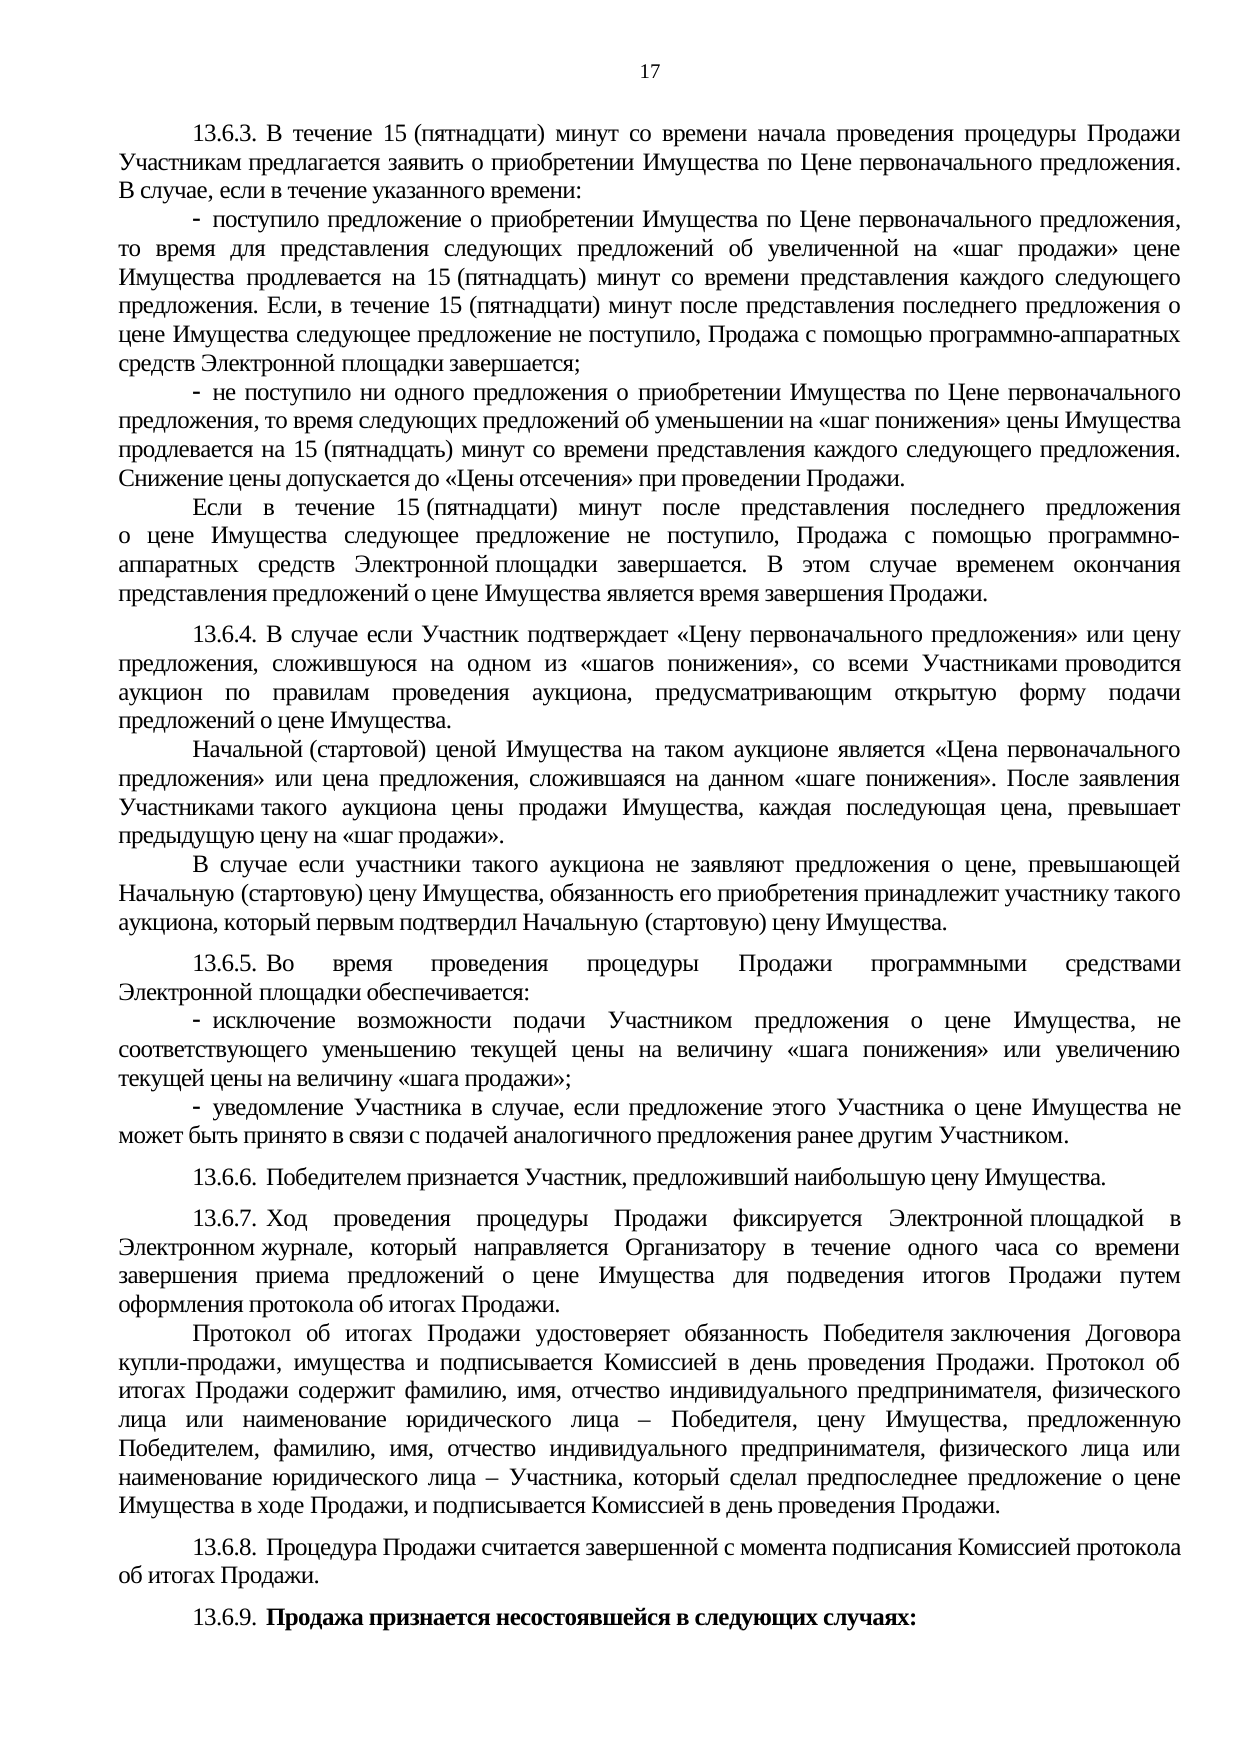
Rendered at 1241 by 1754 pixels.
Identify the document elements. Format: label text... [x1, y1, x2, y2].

list поступило предложение о приобретении Имущества по Цене первоначального предложения, то время для представления следующих предложений об увеличенной на «шаг продажи» цене Имущества продлевается на 15 (пятнадцать) минут со времени представления каждого следующего предложения. Если, в течение 15 (пятнадцати) минут после представления последнего предложения о цене Имущества следующее предложение не поступило, Продажа с помощью программно-аппаратных средств Электронной площадки завершается; [118, 204, 1181, 377]
text Начальной (стартовой) ценой Имущества на таком аукционе является «Цена первоначального предложения» или цена предложения, сложившаяся на данном «шаге понижения». После заявления Участниками такого аукциона цены продажи Имущества, каждая последующая цена, превышает предыдущую цену на «шаг продажи». [118, 734, 1181, 849]
text Протокол об итогах Продажи удостоверяет обязанность Победителя заключения Договора купли-продажи, имущества и подписывается Комиссией в день проведения Продажи. Протокол об итогах Продажи содержит фамилию, имя, отчество индивидуального предпринимателя, физического лица или наименование юридического лица – Победителя, цену Имущества, предложенную Победителем, фамилию, имя, отчество индивидуального предпринимателя, физического лица или наименование юридического лица – Участника, который сделал предпоследнее предложение о цене Имущества в ходе Продажи, и подписывается Комиссией в день проведения Продажи. [118, 1318, 1181, 1519]
list Победителем признается Участник, предложивший наибольшую цену Имущества. [118, 1162, 1181, 1191]
list Ход проведения процедуры Продажи фиксируется Электронной площадкой в Электронном журнале, который направляется Организатору в течение одного часа со времени завершения приема предложений о цене Имущества для подведения итогов Продажи путем оформления протокола об итогах Продажи. [118, 1203, 1181, 1318]
list В случае если Участник подтверждает «Цену первоначального предложения» или цену предложения, сложившуюся на одном из «шагов понижения», со всеми Участниками проводится аукцион по правилам проведения аукциона, предусматривающим открытую форму подачи предложений о цене Имущества. [118, 619, 1181, 734]
list не поступило ни одного предложения о приобретении Имущества по Цене первоначального предложения, то время следующих предложений об уменьшении на «шаг понижения» цены Имущества продлевается на 15 (пятнадцать) минут со времени представления каждого следующего предложения. Снижение цены допускается до «Цены отсечения» при проведении Продажи. [118, 377, 1181, 492]
list В течение 15 (пятнадцати) минут со времени начала проведения процедуры Продажи Участникам предлагается заявить о приобретении Имущества по Цене первоначального предложения. В случае, если в течение указанного времени: [118, 118, 1181, 204]
list Во время проведения процедуры Продажи программными средствами Электронной площадки обеспечивается: [118, 948, 1181, 1006]
list исключение возможности подачи Участником предложения о цене Имущества, не соответствующего уменьшению текущей цены на величину «шага понижения» или увеличению текущей цены на величину «шага продажи»; [118, 1006, 1181, 1092]
list уведомление Участника в случае, если предложение этого Участника о цене Имущества не может быть принято в связи с подачей аналогичного предложения ранее другим Участником. [118, 1092, 1181, 1149]
text Если в течение 15 (пятнадцати) минут после представления последнего предложения о цене Имущества следующее предложение не поступило, Продажа с помощью программно-аппаратных средств Электронной площадки завершается. В этом случае временем окончания представления предложений о цене Имущества является время завершения Продажи. [118, 492, 1181, 607]
list Продажа признается несостоявшейся в следующих случаях: [118, 1602, 1181, 1631]
list Процедура Продажи считается завершенной с момента подписания Комиссией протокола об итогах Продажи. [118, 1532, 1181, 1589]
text В случае если участники такого аукциона не заявляют предложения о цене, превышающей Начальную (стартовую) цену Имущества, обязанность его приобретения принадлежит участнику такого аукциона, который первым подтвердил Начальную (стартовую) цену Имущества. [118, 849, 1181, 936]
